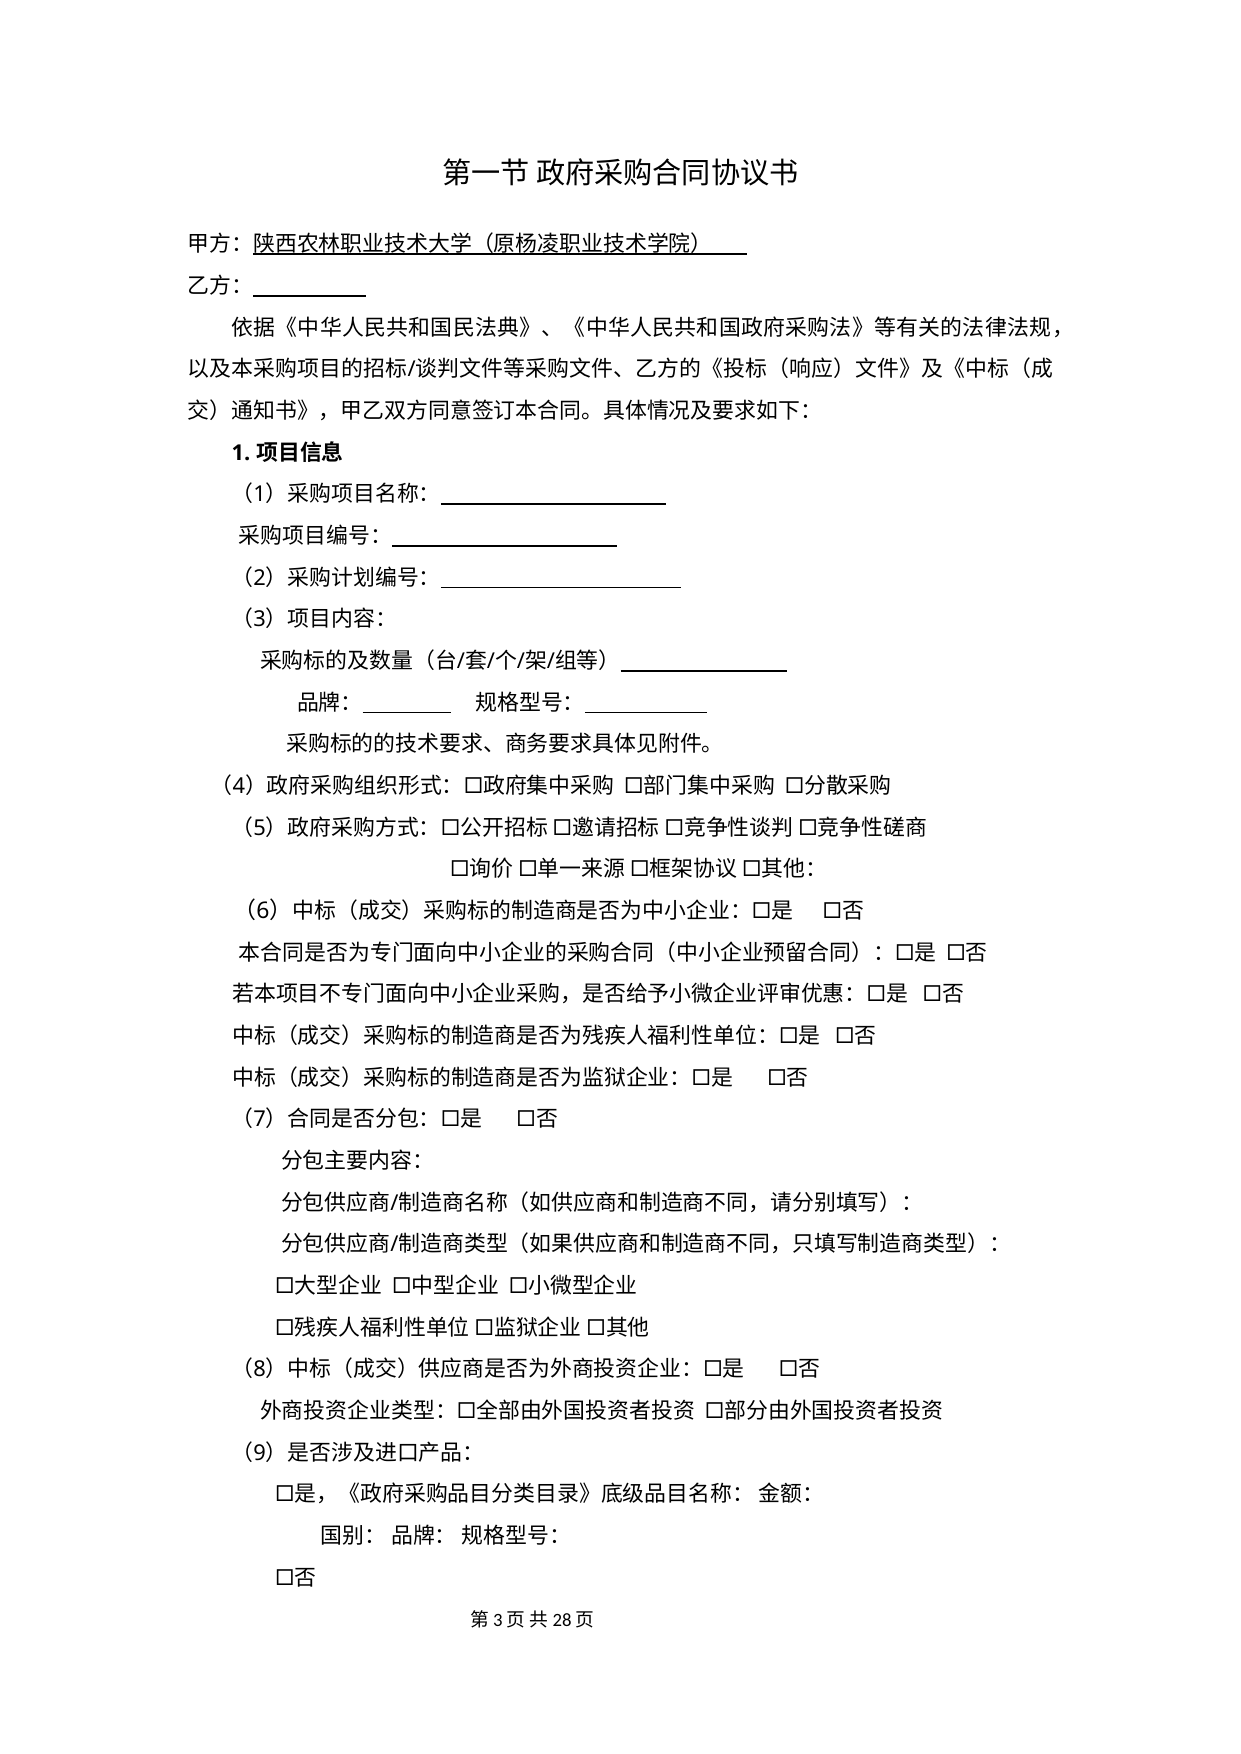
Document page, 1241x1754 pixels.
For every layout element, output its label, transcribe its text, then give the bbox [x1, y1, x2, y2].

text 分包供应商/制造商类型（如果供应商和制造商不同，只填写制造商类型）： [187, 1218, 1053, 1260]
text 分包供应商/制造商名称（如供应商和制造商不同，请分别填写）： [187, 1177, 1053, 1218]
list 中标（成交）采购标的制造商是否为残疾人福利性单位：是 否 [187, 1010, 1053, 1052]
text （2）采购计划编号： [187, 552, 1053, 593]
text 残疾人福利性单位 监狱企业 其他 [187, 1302, 1053, 1343]
text 采购标的及数量（台/套/个/架/组等） [187, 635, 1053, 677]
list 国别： 品牌： 规格型号： [187, 1510, 1053, 1552]
text 外商投资企业类型：全部由外国投资者投资 部分由外国投资者投资 [187, 1385, 1053, 1427]
text 乙方： [187, 260, 1053, 302]
list 询价 单一来源 框架协议 其他： [187, 843, 1053, 885]
list 项目信息 [187, 427, 1053, 468]
text （3）项目内容： [187, 593, 1053, 635]
text （7）合同是否分包：是 否 [187, 1093, 1053, 1135]
text 分包主要内容： [187, 1135, 1053, 1177]
text 依据《中华人民共和国民法典》、《中华人民共和国政府采购法》等有关的法律法规，以及本采购项目的招标/谈判文件等采购文件、乙方的《投标（响应）文件》及《中标（成交）通知书》，甲乙双方同意签订本合同。具体情况及要求如下： [187, 302, 1053, 427]
list 若本项目不专门面向中小企业采购，是否给予小微企业评审优惠：是 否 [187, 968, 1053, 1010]
list （4）政府采购组织形式：政府集中采购 部门集中采购 分散采购 [187, 760, 1053, 802]
text 中标（成交）采购标的制造商是否为监狱企业：是 否 [187, 1052, 1053, 1093]
list 本合同是否为专门面向中小企业的采购合同（中小企业预留合同）：是 否 [187, 927, 1053, 968]
list 品牌： 规格型号： [187, 677, 1053, 718]
list 是，《政府采购品目分类目录》底级品目名称： 金额： [187, 1468, 1053, 1510]
list （8）中标（成交）供应商是否为外商投资企业：是 否 [187, 1343, 1053, 1385]
list 采购项目名称： [187, 468, 1053, 510]
list （9）是否涉及进口产品： [187, 1427, 1053, 1468]
text 否 [187, 1552, 1053, 1593]
list 采购项目编号： [187, 510, 1053, 552]
list （5）政府采购方式：公开招标 邀请招标 竞争性谈判 竞争性磋商 [187, 802, 1053, 843]
text 甲方：陕西农林职业技术大学（原杨凌职业技术学院） [187, 218, 1053, 260]
list （6）中标（成交）采购标的制造商是否为中小企业：是 否 [187, 885, 1053, 927]
subtitle 第一节 政府采购合同协议书 [187, 150, 1053, 192]
text 采购标的的技术要求、商务要求具体见附件。 [187, 718, 1053, 760]
text 大型企业 中型企业 小微型企业 [187, 1260, 1053, 1302]
